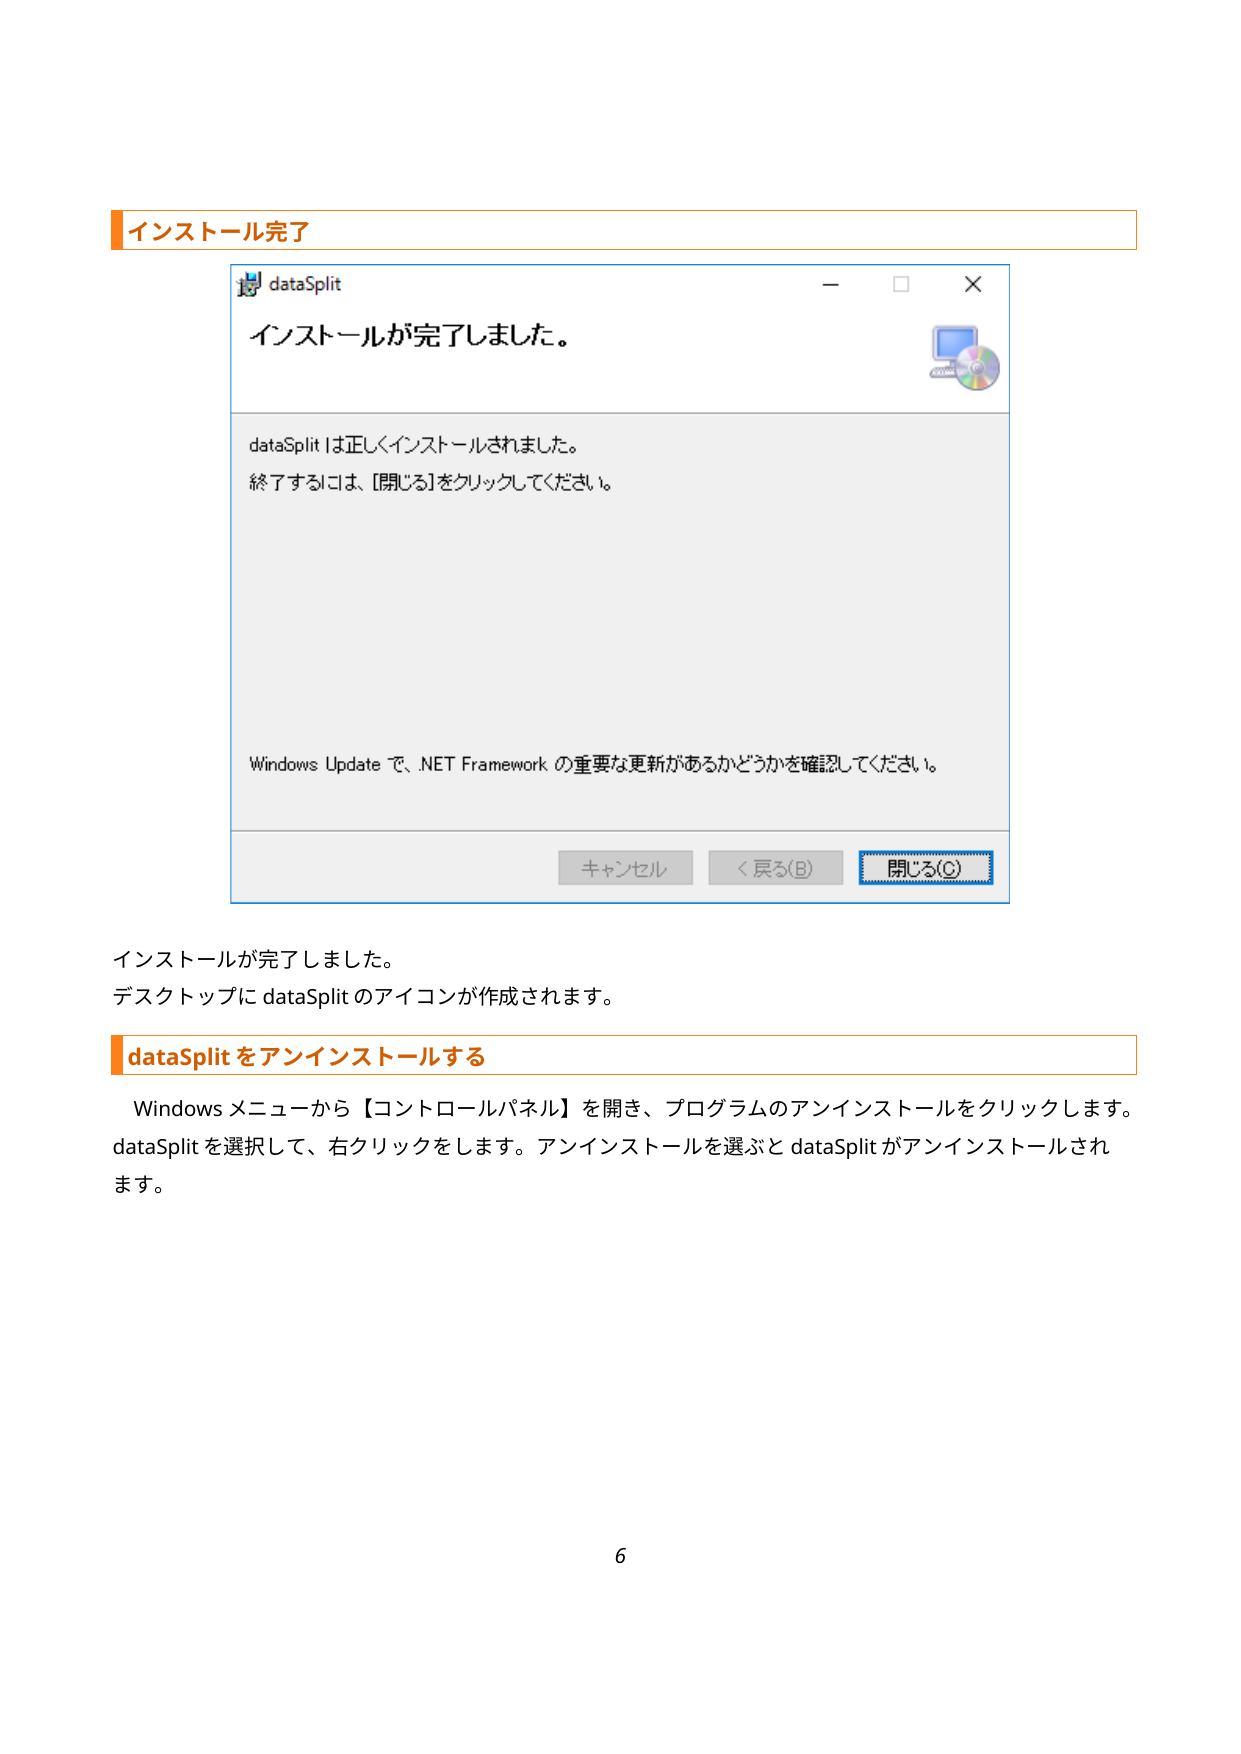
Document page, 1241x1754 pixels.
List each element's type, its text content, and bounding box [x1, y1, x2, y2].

text dataSplitを選択して、右クリックをします。アンインストールを選ぶとdataSplitがアンインストールされます。 [112, 1127, 1128, 1202]
subtitle インストール完了 [123, 211, 1136, 249]
picture [230, 264, 1010, 904]
text デスクトップにdataSplitのアイコンが作成されます。 [112, 977, 1128, 1014]
subtitle dataSplitをアンインストールする [123, 1036, 1136, 1074]
text Windowsメニューから【コントロールパネル】を開き、プログラムのアンインストールをクリックします。 [112, 1089, 1128, 1127]
text インストールが完了しました。 [112, 939, 1128, 977]
